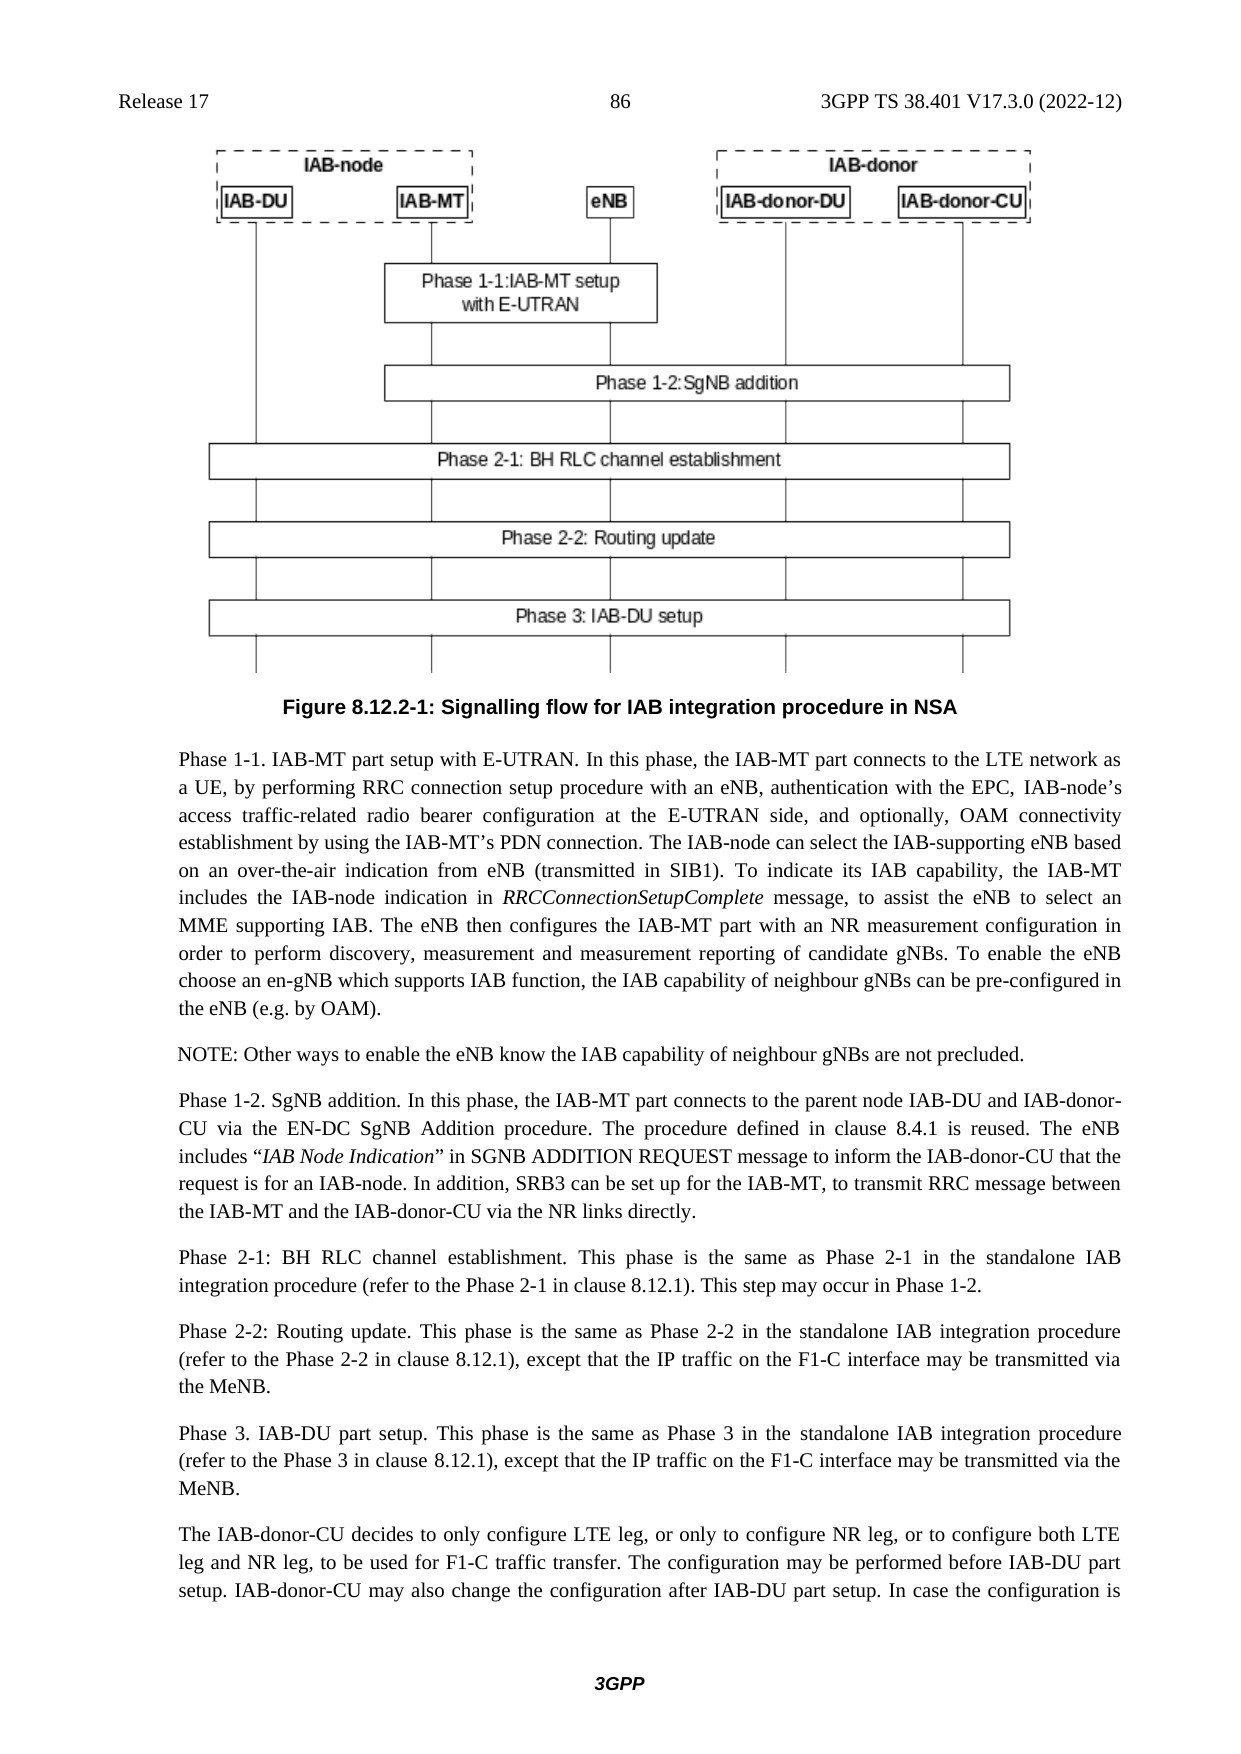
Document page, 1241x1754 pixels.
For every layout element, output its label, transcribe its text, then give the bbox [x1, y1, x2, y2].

text Figure 8.12.2-1: Signalling flow for IAB integration procedure in NSA [118, 695, 1122, 719]
text Phase 1-1. IAB-MT part setup with E-UTRAN. In this phase, the IAB-MT part connects to the LTE network as a UE, by performing RRC connection setup procedure with an eNB, authentication with the EPC, IAB-node’s access traffic-related radio bearer configuration at the E-UTRAN side, and optionally, OAM connectivity establishment by using the IAB-MT’s PDN connection. The IAB-node can select the IAB-supporting eNB based on an over-the-air indication from eNB (transmitted in SIB1). To indicate its IAB capability, the IAB-MT includes the IAB-node indication in RRCConnectionSetupComplete message, to assist the eNB to select an MME supporting IAB. The eNB then configures the IAB-MT part with an NR measurement configuration in order to perform discovery, measurement and measurement reporting of candidate gNBs. To enable the eNB choose an en-gNB which supports IAB function, the IAB capability of neighbour gNBs can be pre-configured in the eNB (e.g. by OAM). [178, 747, 1122, 1020]
text Phase 3. IAB-DU part setup. This phase is the same as Phase 3 in the standalone IAB integration procedure (refer to the Phase 3 in clause 8.12.1), except that the IP traffic on the F1-C interface may be transmitted via the MeNB. [178, 1421, 1122, 1500]
text NOTE: Other ways to enable the eNB know the IAB capability of neighbour gNBs are not precluded. [177, 1042, 1122, 1066]
text Phase 2-2: Routing update. This phase is the same as Phase 2-2 in the standalone IAB integration procedure (refer to the Phase 2-2 in clause 8.12.1), except that the IP traffic on the F1-C interface may be transmitted via the MeNB. [178, 1319, 1122, 1398]
text Phase 2-1: BH RLC channel establishment. This phase is the same as Phase 2-1 in the standalone IAB integration procedure (refer to the Phase 2-1 in clause 8.12.1). This step may occur in Phase 1-2. [178, 1245, 1122, 1297]
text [178, 1522, 1122, 1602]
text Phase 1-2. SgNB addition. In this phase, the IAB-MT part connects to the parent node IAB-DU and IAB-donor-CU via the EN-DC SgNB Addition procedure. The procedure defined in clause 8.4.1 is reused. The eNB includes “IAB Node Indication” in SGNB ADDITION REQUEST message to inform the IAB-donor-CU that the request is for an IAB-node. In addition, SRB3 can be set up for the IAB-MT, to transmit RRC message between the IAB-MT and the IAB-donor-CU via the NR links directly. [178, 1088, 1122, 1223]
